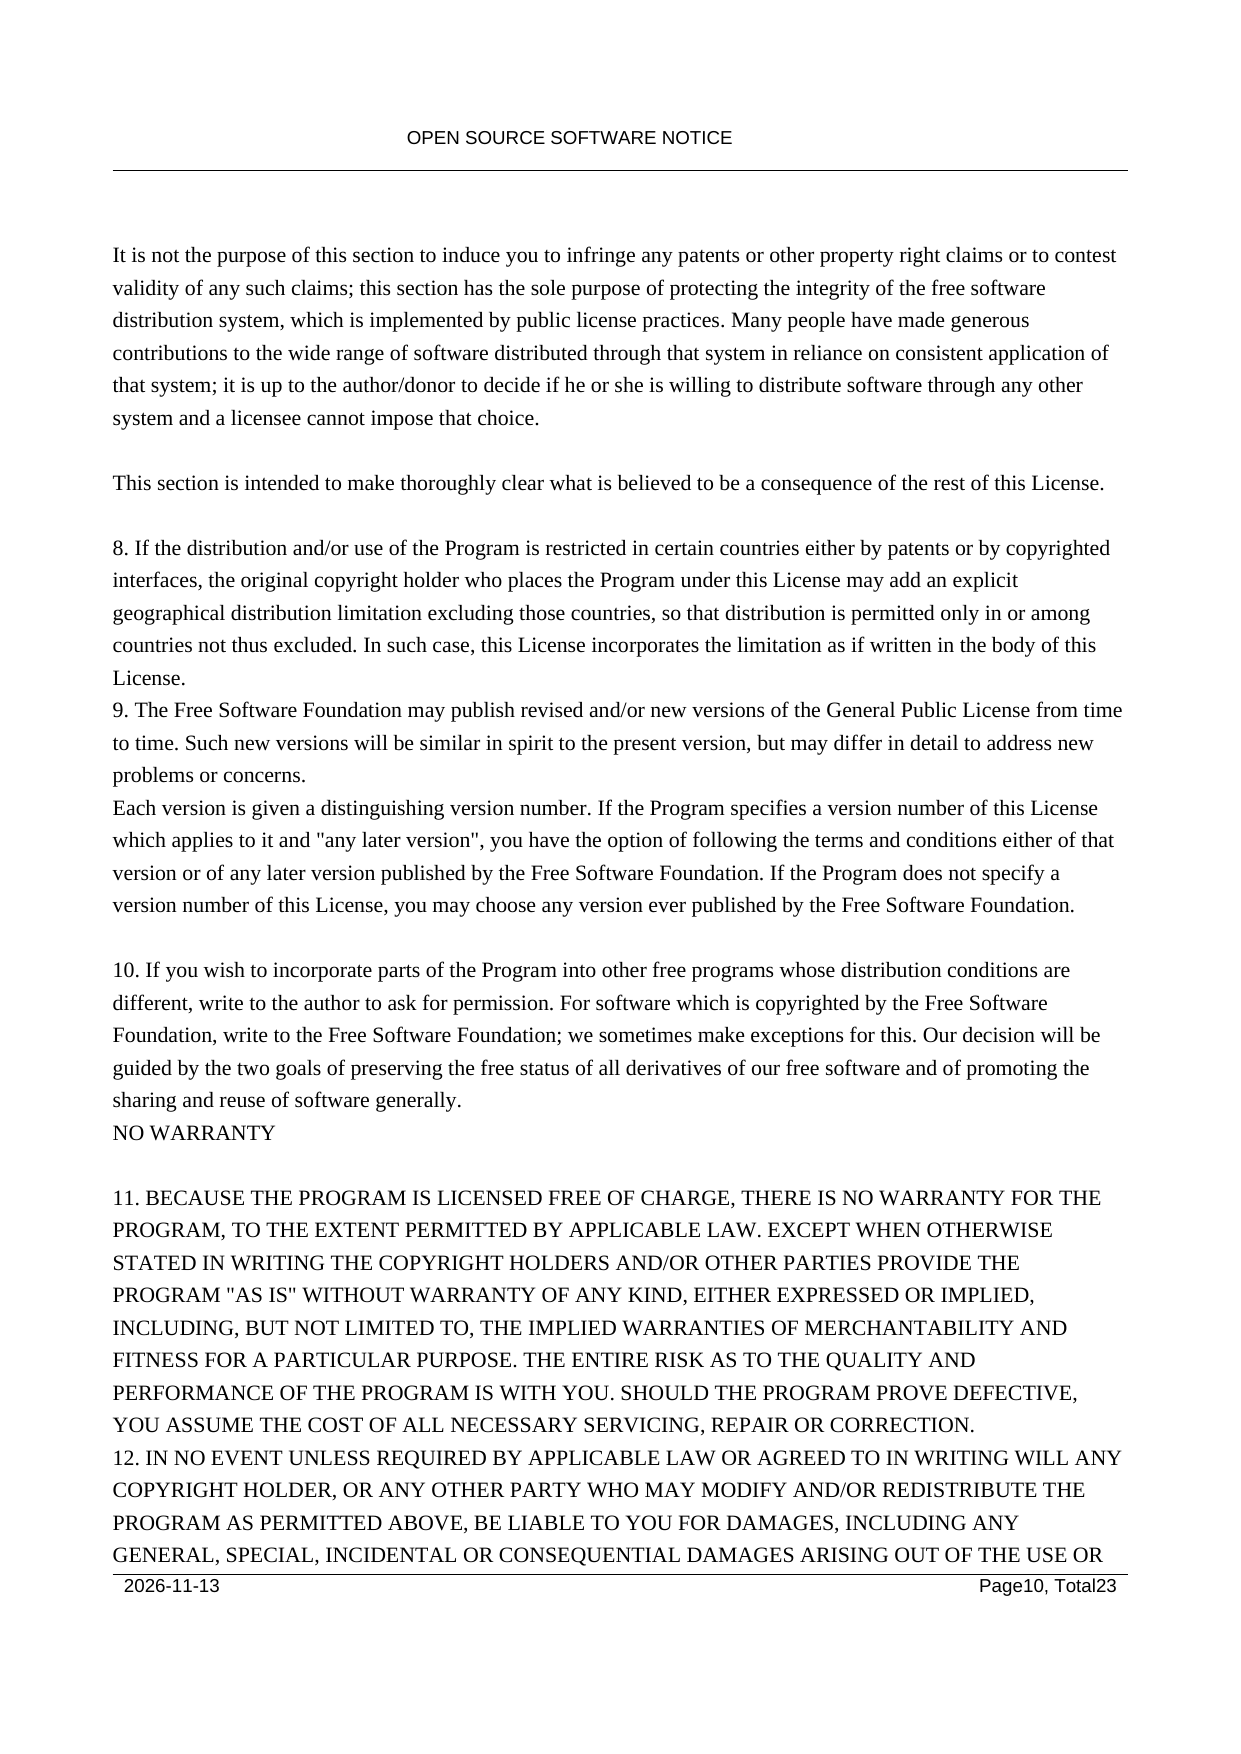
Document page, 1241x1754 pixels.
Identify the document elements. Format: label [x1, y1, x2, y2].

text [112, 206, 1128, 1571]
